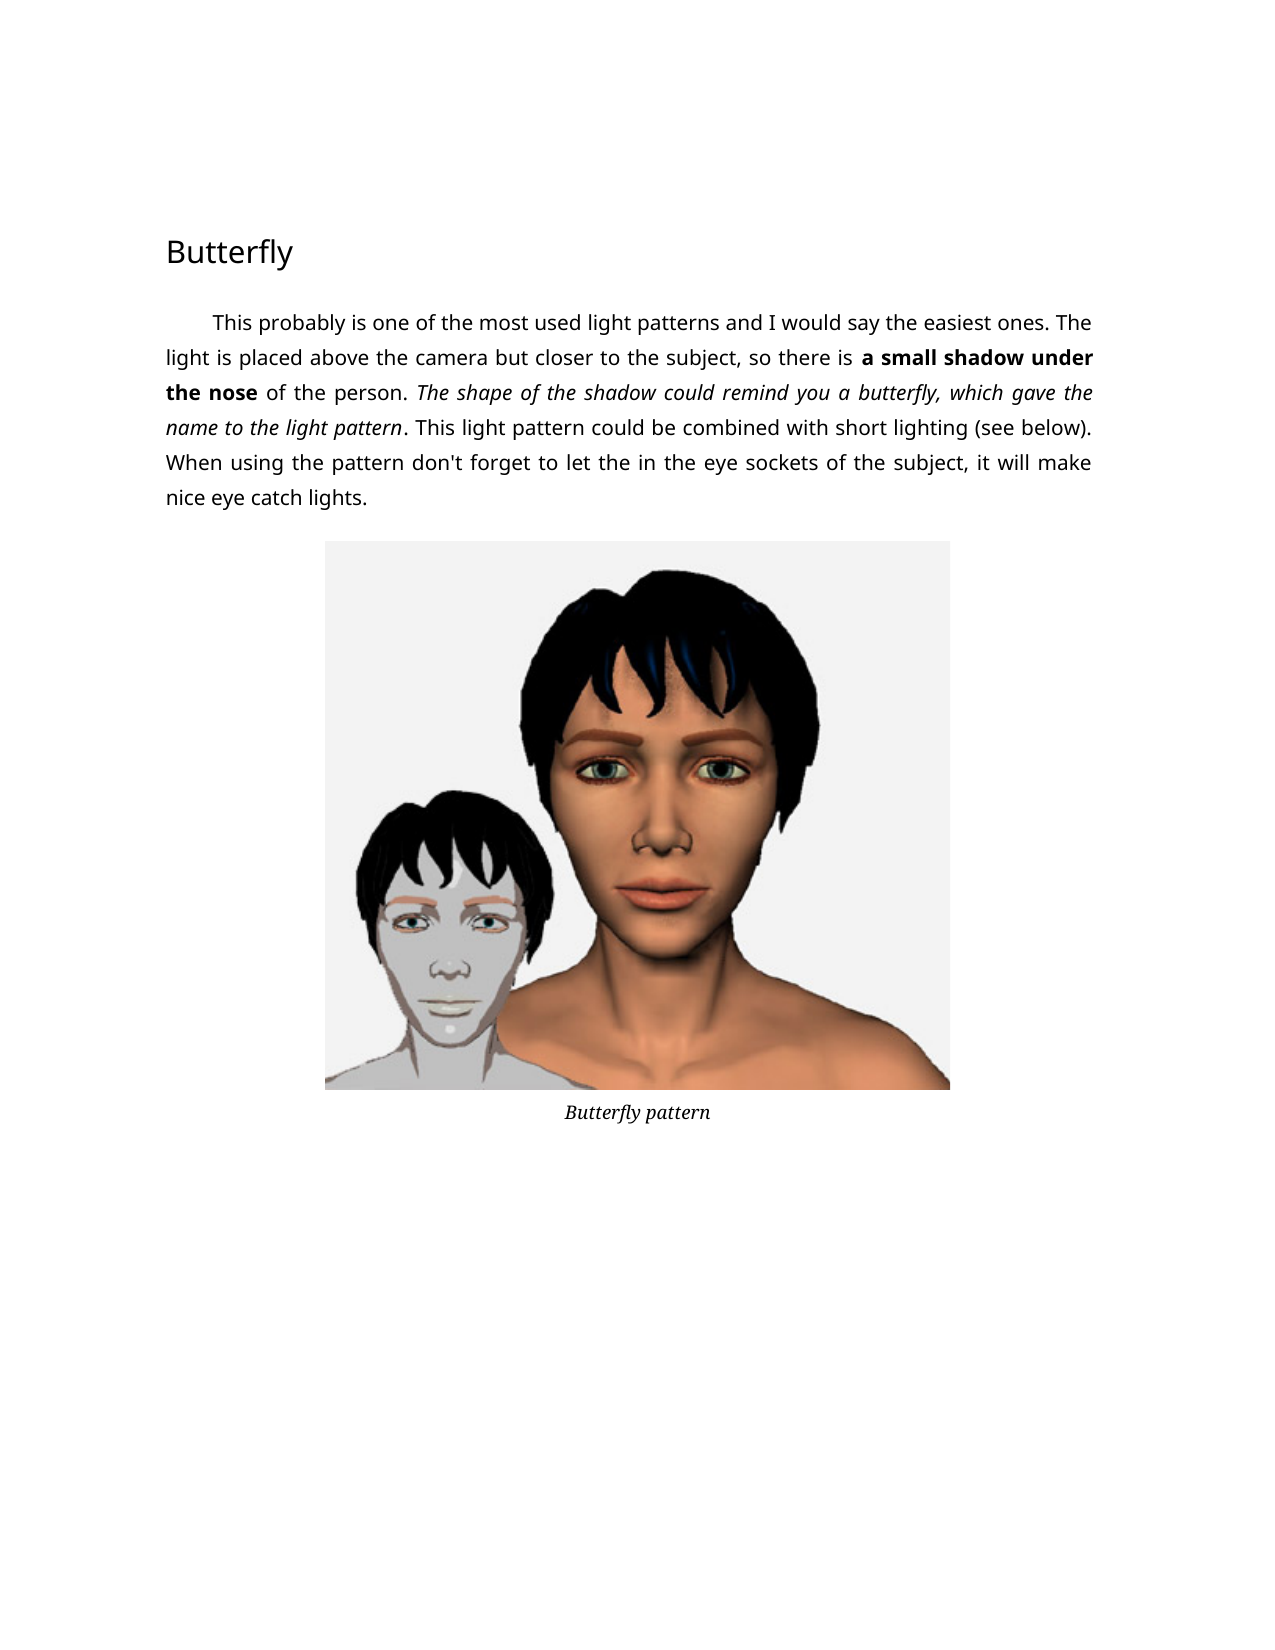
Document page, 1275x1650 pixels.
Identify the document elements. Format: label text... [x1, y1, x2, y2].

text Butterfly pattern [150, 1089, 1125, 1124]
text This probably is one of the most used light patterns and I would say the easiest ones. The light is placed above the camera but closer to the subject, so there is a small shadow under the nose of the person. The shape of the shadow could remind you a butterfly, which gave the name to the light pattern. This light pattern could be combined with short lighting (see below). When using the pattern don't forget to let the in the eye sockets of the subject, it will make nice eye catch lights. [166, 302, 1094, 512]
picture [325, 541, 951, 1090]
text Butterfly [150, 230, 1094, 273]
